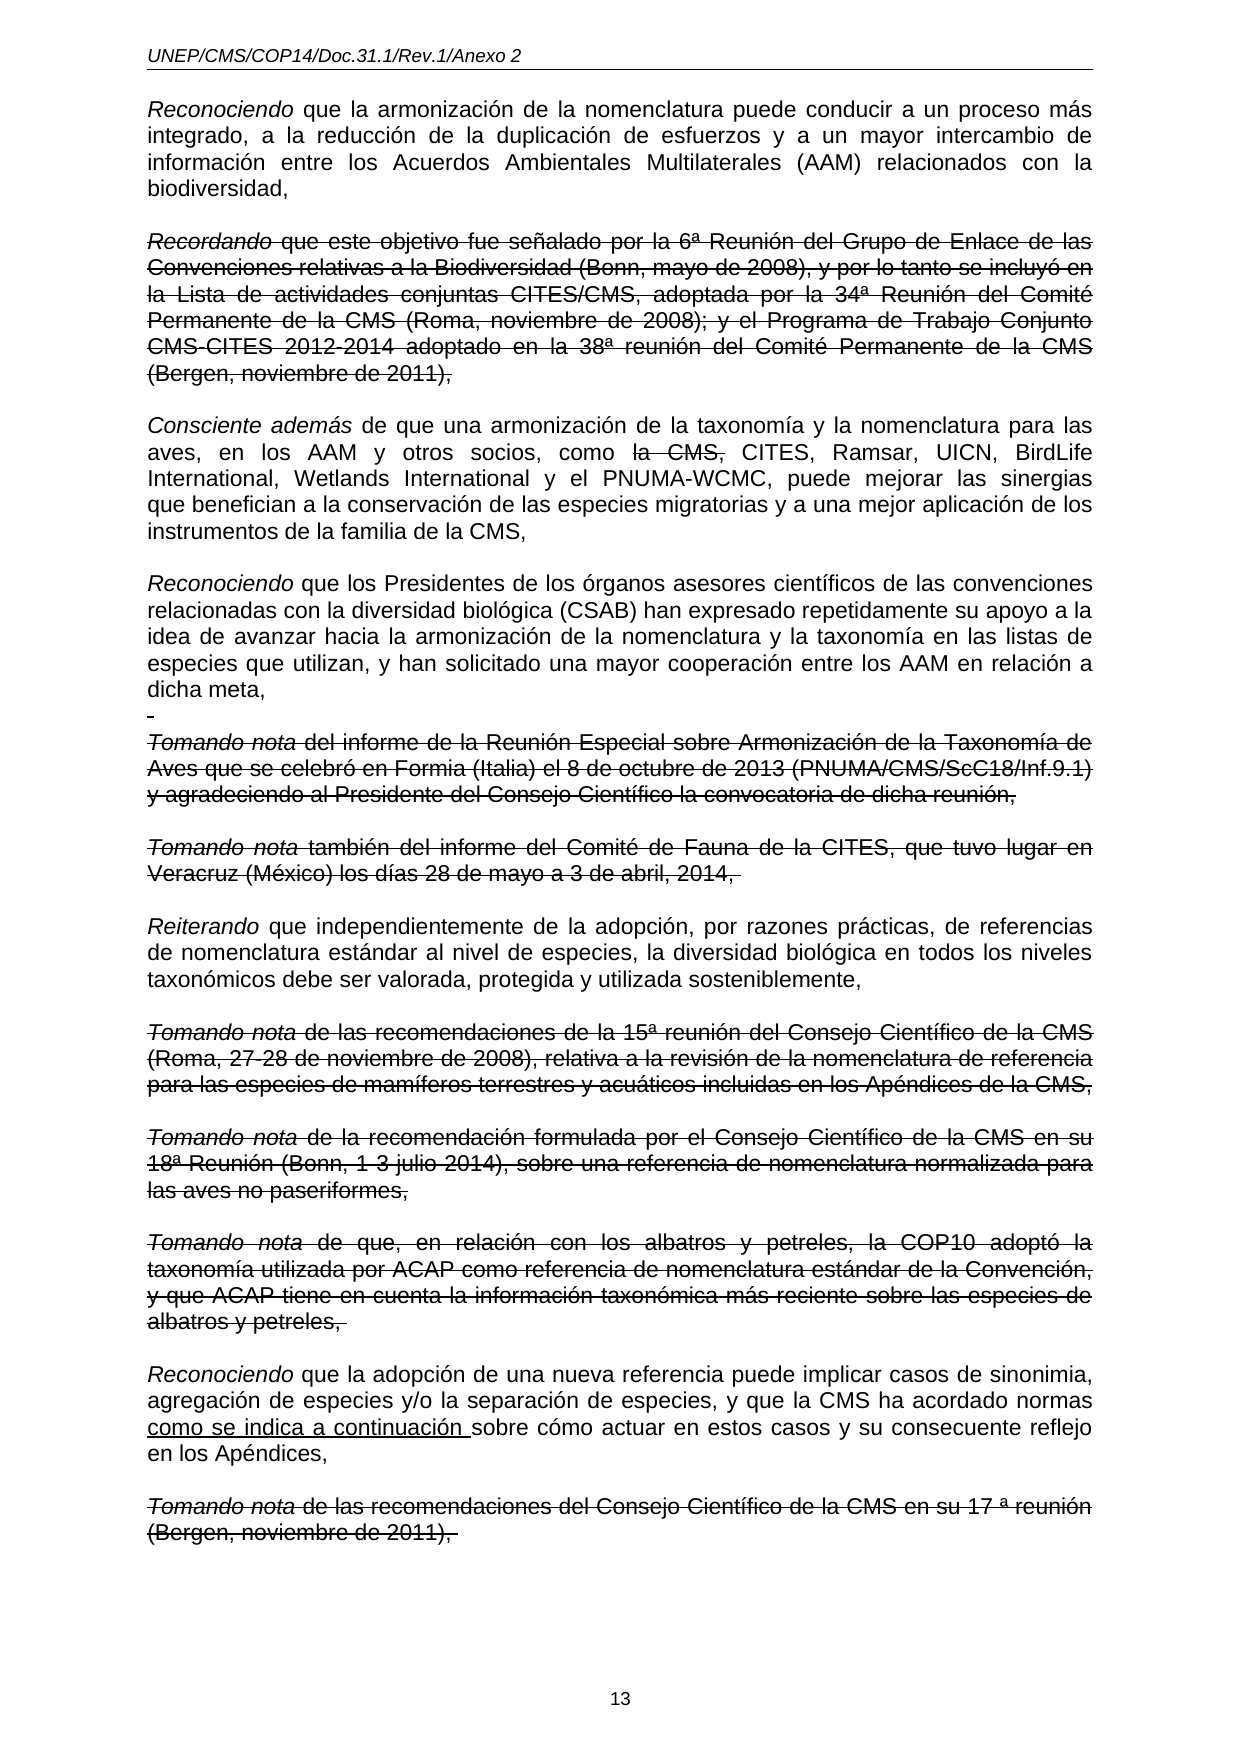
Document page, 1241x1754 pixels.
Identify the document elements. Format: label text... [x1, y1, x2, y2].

text Tomando nota del informe de la Reunión Especial sobre Armonización de la Taxonomía de Aves que se celebró en Formia (Italia) el 8 de octubre de 2013 (PNUMA/CMS/ScC18/Inf.9.1) y agradeciendo al Presidente del Consejo Científico la convocatoria de dicha reunión, [147, 770, 1093, 808]
text Tomando nota de la recomendación formulada por el Consejo Científico de la CMS en su 18ª Reunión (Bonn, 1-3 julio 2014), sobre una referencia de nomenclatura normalizada para las aves no paseriformes, [147, 1166, 1093, 1203]
text Tomando nota de las recomendaciones del Consejo Científico de la CMS en su 17 ª reunión (Bergen, noviembre de 2011), [147, 1493, 1093, 1546]
text Reiterando que independientemente de la adopción, por razones prácticas, de referencias de nomenclatura estándar al nivel de especies, la diversidad biológica en todos los niveles taxonómicos debe ser valorada, protegida y utilizada sosteniblemente, [147, 913, 1093, 992]
text Reconociendo que los Presidentes de los órganos asesores científicos de las convenciones relacionadas con la diversidad biológica (CSAB) han expresado repetidamente su apoyo a la idea de avanzar hacia la armonización de la nomenclatura y la taxonomía en las listas de especies que utilizan, y han solicitado una mayor cooperación entre los AAM en relación a dicha meta, [147, 570, 1093, 702]
text Tomando nota de las recomendaciones de la 15ª reunión del Consejo Científico de la CMS (Roma, 27-28 de noviembre de 2008), relativa a la revisión de la nomenclatura de referencia para las especies de mamíferos terrestres y acuáticos incluidas en los Apéndices de la CMS, [147, 1060, 1093, 1097]
text Tomando nota de que, en relación con los albatros y petreles, la COP10 adoptó la taxonomía utilizada por ACAP como referencia de nomenclatura estándar de la Convención, y que ACAP tiene en cuenta la información taxonómica más reciente sobre las especies de albatros y petreles, [147, 1271, 1093, 1335]
text Tomando nota de que, en relación con los albatros y petreles, la COP10 adoptó la taxonomía utilizada por ACAP como referencia de nomenclatura estándar de la Convención, y que ACAP tiene en cuenta la información taxonómica más reciente sobre las especies de albatros y petreles, [147, 1245, 1093, 1270]
text Tomando nota de la recomendación formulada por el Consejo Científico de la CMS en su 18ª Reunión (Bonn, 1-3 julio 2014), sobre una referencia de nomenclatura normalizada para las aves no paseriformes, [147, 1124, 1093, 1138]
text Tomando nota de las recomendaciones de la 15ª reunión del Consejo Científico de la CMS (Roma, 27-28 de noviembre de 2008), relativa a la revisión de la nomenclatura de referencia para las especies de mamíferos terrestres y acuáticos incluidas en los Apéndices de la CMS, [147, 1034, 1093, 1059]
text Consciente además de que una armonización de la taxonomía y la nomenclatura para las aves, en los AAM y otros socios, como la CMS, CITES, Ramsar, UICN, BirdLife International, Wetlands International y el PNUMA-WCMC, puede mejorar las sinergias que benefician a la conservación de las especies migratorias y a una mejor aplicación de los instrumentos de la familia de la CMS, [147, 412, 1093, 544]
text Tomando nota también del informe del Comité de Fauna de la CITES, que tuvo lugar en Veracruz (México) los días 28 de mayo a 3 de abril, 2014, [147, 849, 1093, 887]
text Tomando nota también del informe del Comité de Fauna de la CITES, que tuvo lugar en Veracruz (México) los días 28 de mayo a 3 de abril, 2014, [147, 834, 1093, 848]
text Reconociendo que la armonización de la nomenclatura puede conducir a un proceso más integrado, a la reducción de la duplicación de esfuerzos y a un mayor intercambio de información entre los Acuerdos Ambientales Multilaterales (AAM) relacionados con la biodiversidad, [147, 96, 1093, 201]
text Tomando nota de la recomendación formulada por el Consejo Científico de la CMS en su 18ª Reunión (Bonn, 1-3 julio 2014), sobre una referencia de nomenclatura normalizada para las aves no paseriformes, [147, 1139, 1093, 1164]
text Tomando nota del informe de la Reunión Especial sobre Armonización de la Taxonomía de Aves que se celebró en Formia (Italia) el 8 de octubre de 2013 (PNUMA/CMS/ScC18/Inf.9.1) y agradeciendo al Presidente del Consejo Científico la convocatoria de dicha reunión, [147, 728, 1093, 769]
text Reconociendo que la adopción de una nueva referencia puede implicar casos de sinonimia, agregación de especies y/o la separación de especies, y que la CMS ha acordado normas como se indica a continuación sobre cómo actuar en estos casos y su consecuente reflejo en los Apéndices, [147, 1361, 1093, 1466]
text Recordando que este objetivo fue señalado por la 6ª Reunión del Grupo de Enlace de las Convenciones relativas a la Biodiversidad (Bonn, mayo de 2008), y por lo tanto se incluyó en la Lista de actividades conjuntas CITES/CMS, adoptada por la 34ª Reunión del Comité Permanente de la CMS (Roma, noviembre de 2008); y el Programa de Trabajo Conjunto CMS-CITES 2012-2014 adoptado en la 38ª reunión del Comité Permanente de la CMS (Bergen, noviembre de 2011), [147, 349, 1093, 386]
